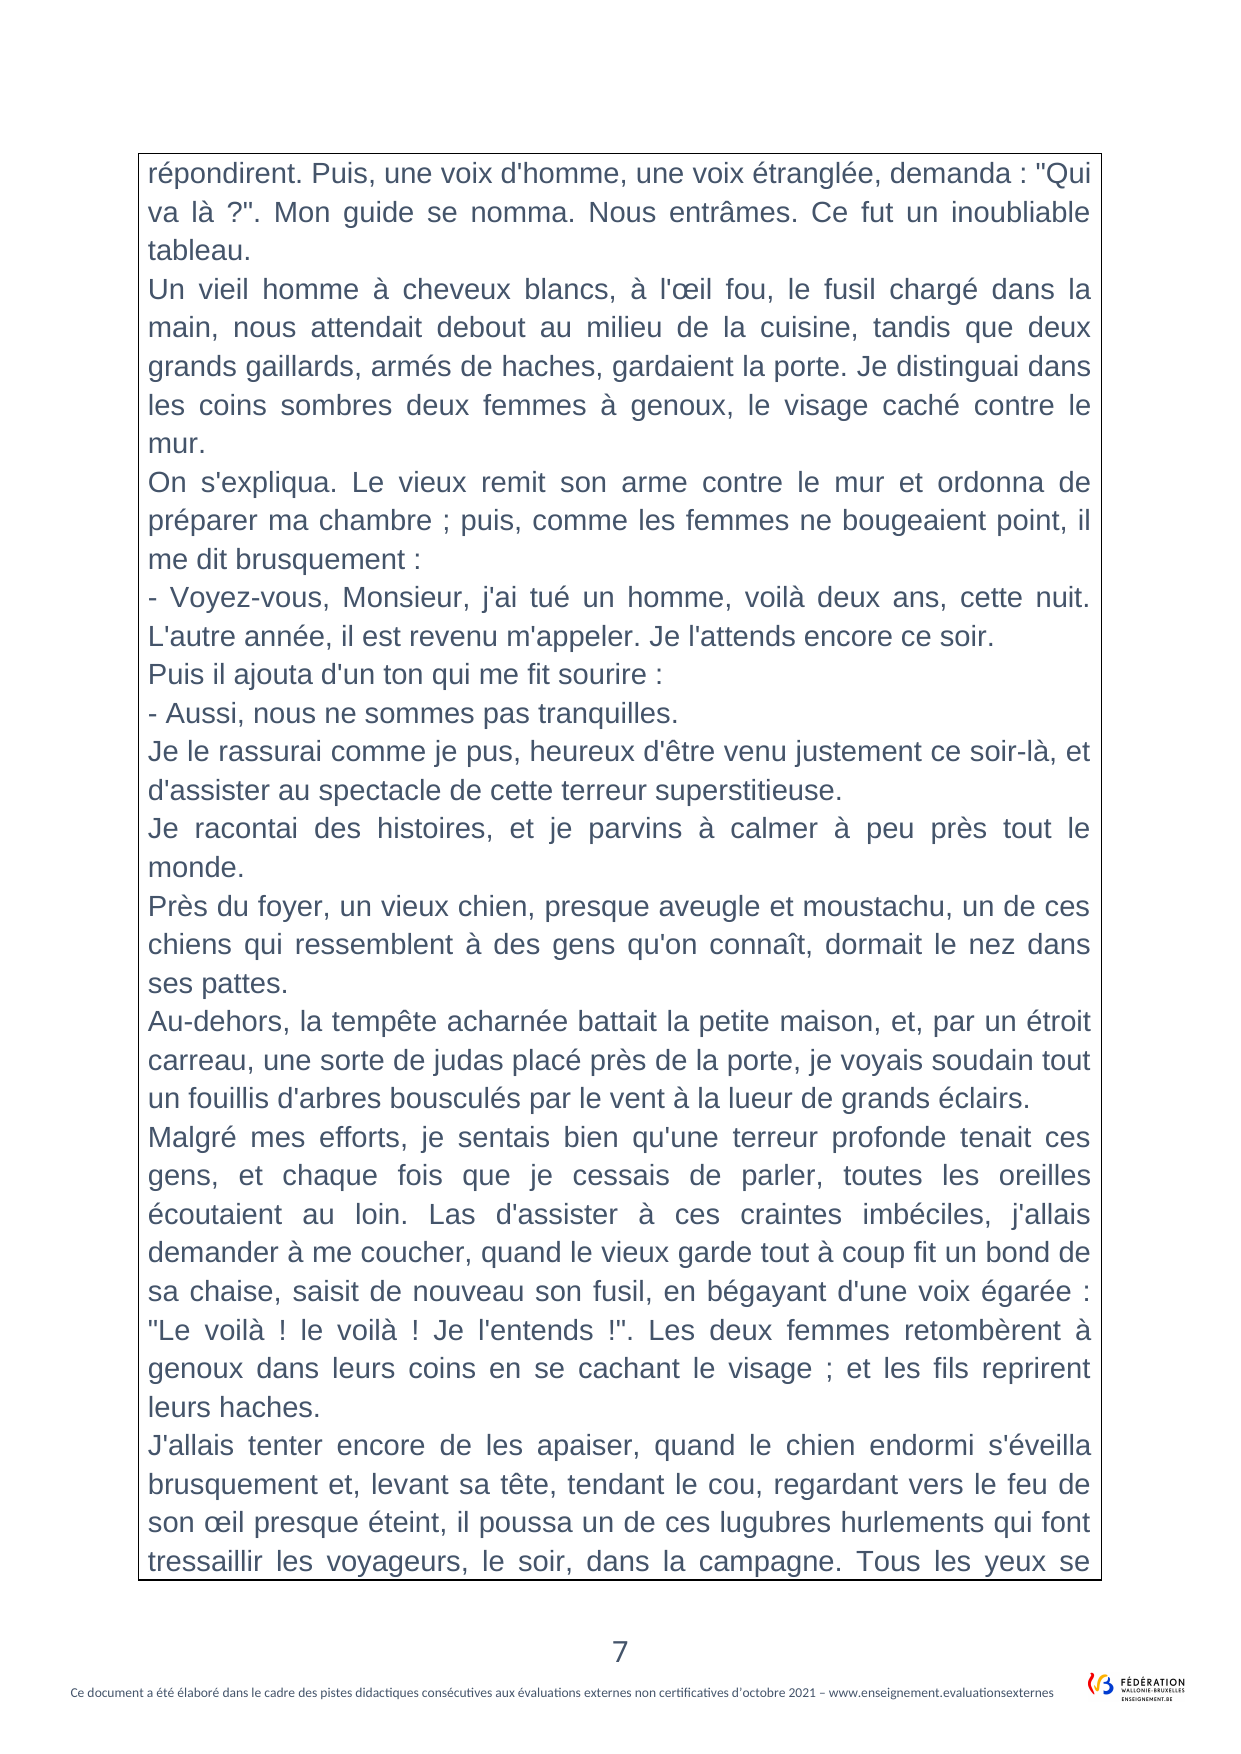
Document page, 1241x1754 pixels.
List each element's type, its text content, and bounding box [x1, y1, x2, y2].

text Je racontai des histoires, et je parvins à calmer à peu près tout le monde. [139, 808, 1101, 884]
text Un vieil homme à cheveux blancs, à l'œil fou, le fusil chargé dans la main, nous attendait debout au milieu de la cuisine, tandis que deux grands gaillards, armés de haches, gardaient la porte. Je distinguai dans les coins sombres deux femmes à genoux, le visage caché contre le mur. [139, 269, 1101, 460]
text Malgré mes efforts, je sentais bien qu'une terreur profonde tenait ces gens, et chaque fois que je cessais de parler, toutes les oreilles écoutaient au loin. Las d'assister à ces craintes imbéciles, j'allais demander à me coucher, quand le vieux garde tout à coup fit un bond de sa chaise, saisit de nouveau son fusil, en bégayant d'une voix égarée : "Le voilà ! le voilà ! Je l'entends !". Les deux femmes retombèrent à genoux dans leurs coins en se cachant le visage ; et les fils reprirent leurs haches. [139, 1117, 1101, 1423]
text Au-dehors, la tempête acharnée battait la petite maison, et, par un étroit carreau, une sorte de judas placé près de la porte, je voyais soudain tout un fouillis d'arbres bousculés par le vent à la lueur de grands éclairs. [139, 1001, 1101, 1115]
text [139, 154, 1101, 267]
text - Voyez-vous, Monsieur, j'ai tué un homme, voilà deux ans, cette nuit. L'autre année, il est revenu m'appeler. Je l'attends encore ce soir. [139, 577, 1101, 652]
text - Aussi, nous ne sommes pas tranquilles. [139, 693, 1101, 729]
text Près du foyer, un vieux chien, presque aveugle et moustachu, un de ces chiens qui ressemblent à des gens qu'on connaît, dormait le nez dans ses pattes. [139, 886, 1101, 999]
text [139, 1425, 1101, 1579]
text Puis il ajouta d'un ton qui me fit sourire : [139, 654, 1101, 691]
text On s'expliqua. Le vieux remit son arme contre le mur et ordonna de préparer ma chambre ; puis, comme les femmes ne bougeaient point, il me dit brusquement : [139, 462, 1101, 575]
text Je le rassurai comme je pus, heureux d'être venu justement ce soir-là, et d'assister au spectacle de cette terreur superstitieuse. [139, 731, 1101, 807]
picture [1087, 1672, 1185, 1702]
